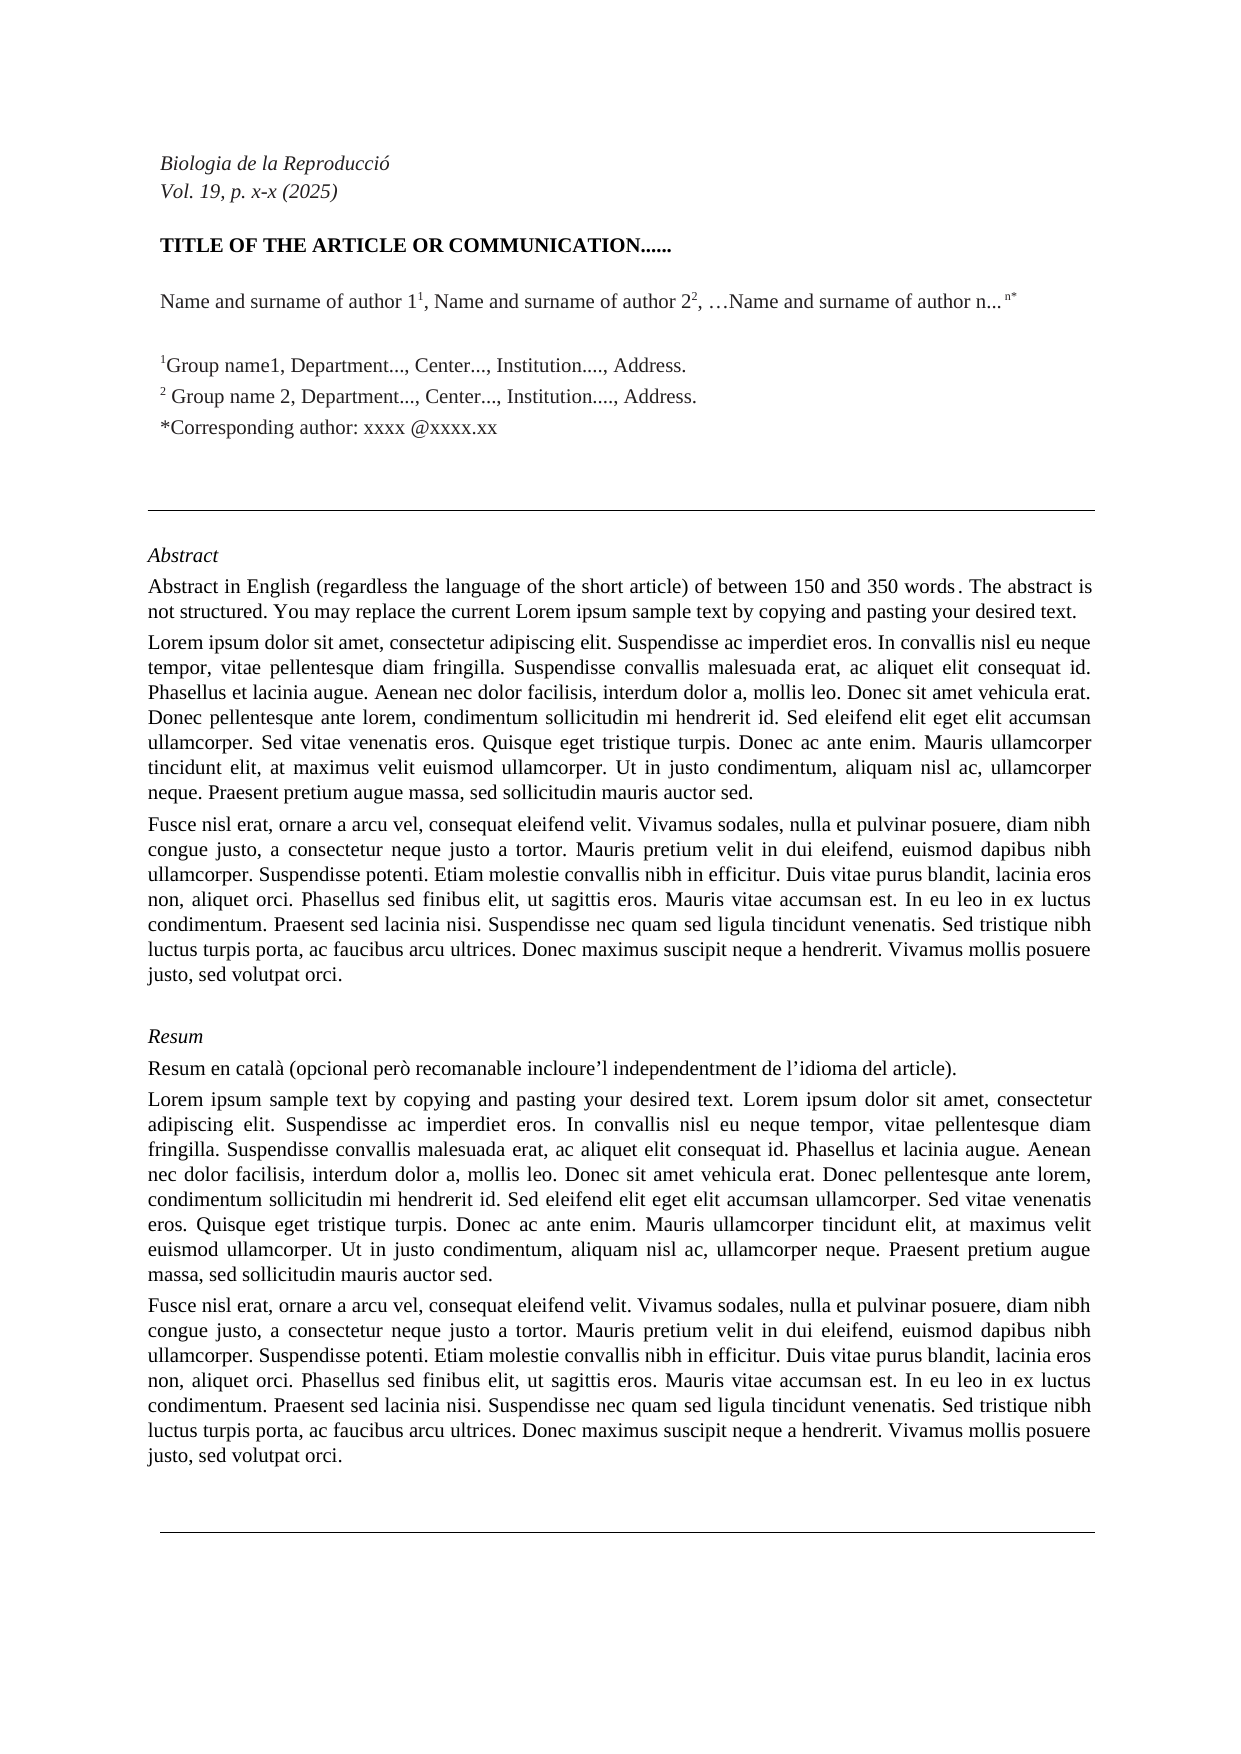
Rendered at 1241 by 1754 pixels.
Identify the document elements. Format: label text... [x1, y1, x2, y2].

text Biologia de la Reproducció [148, 151, 1094, 175]
text Resum en català (opcional però recomanable incloure’l independentment de l’idioma del article). [148, 1056, 1092, 1079]
text 1Group name1, Department..., Center..., Institution...., Address. [160, 353, 1094, 377]
text Abstract [148, 540, 1095, 567]
text Name and surname of author 11, Name and surname of author 22, …Name and surname of author n... n* [160, 288, 1094, 313]
text Vol. 19, p. x-x (2025) [160, 179, 1094, 203]
text TITLE OF THE ARTICLE OR COMMUNICATION...... [160, 233, 1094, 257]
text *Corresponding author: xxxx @xxxx.xx [160, 415, 1094, 439]
text Resum [148, 1024, 1092, 1048]
text Lorem ipsum sample text by copying and pasting your desired text. Lorem ipsum dolor sit amet, consectetur adipiscing elit. Suspendisse ac imperdiet eros. In convallis nisl eu neque tempor, vitae pellentesque diam fringilla. Suspendisse convallis malesuada erat, ac aliquet elit consequat id. Phasellus et lacinia augue. Aenean nec dolor facilisis, interdum dolor a, mollis leo. Donec sit amet vehicula erat. Donec pellentesque ante lorem, condimentum sollicitudin mi hendrerit id. Sed eleifend elit eget elit accumsan ullamcorper. Sed vitae venenatis eros. Quisque eget tristique turpis. Donec ac ante enim. Mauris ullamcorper tincidunt elit, at maximus velit euismod ullamcorper. Ut in justo condimentum, aliquam nisl ac, ullamcorper neque. Praesent pretium augue massa, sed sollicitudin mauris auctor sed. [148, 1087, 1092, 1286]
text 2 Group name 2, Department..., Center..., Institution...., Address. [160, 384, 1094, 408]
text Abstract in English (regardless the language of the short article) of between 150 and 350 words. The abstract is not structured. You may replace the current Lorem ipsum sample text by copying and pasting your desired text. [148, 574, 1092, 623]
text Lorem ipsum dolor sit amet, consectetur adipiscing elit. Suspendisse ac imperdiet eros. In convallis nisl eu neque tempor, vitae pellentesque diam fringilla. Suspendisse convallis malesuada erat, ac aliquet elit consequat id. Phasellus et lacinia augue. Aenean nec dolor facilisis, interdum dolor a, mollis leo. Donec sit amet vehicula erat. Donec pellentesque ante lorem, condimentum sollicitudin mi hendrerit id. Sed eleifend elit eget elit accumsan ullamcorper. Sed vitae venenatis eros. Quisque eget tristique turpis. Donec ac ante enim. Mauris ullamcorper tincidunt elit, at maximus velit euismod ullamcorper. Ut in justo condimentum, aliquam nisl ac, ullamcorper neque. Praesent pretium augue massa, sed sollicitudin mauris auctor sed. [148, 630, 1092, 804]
